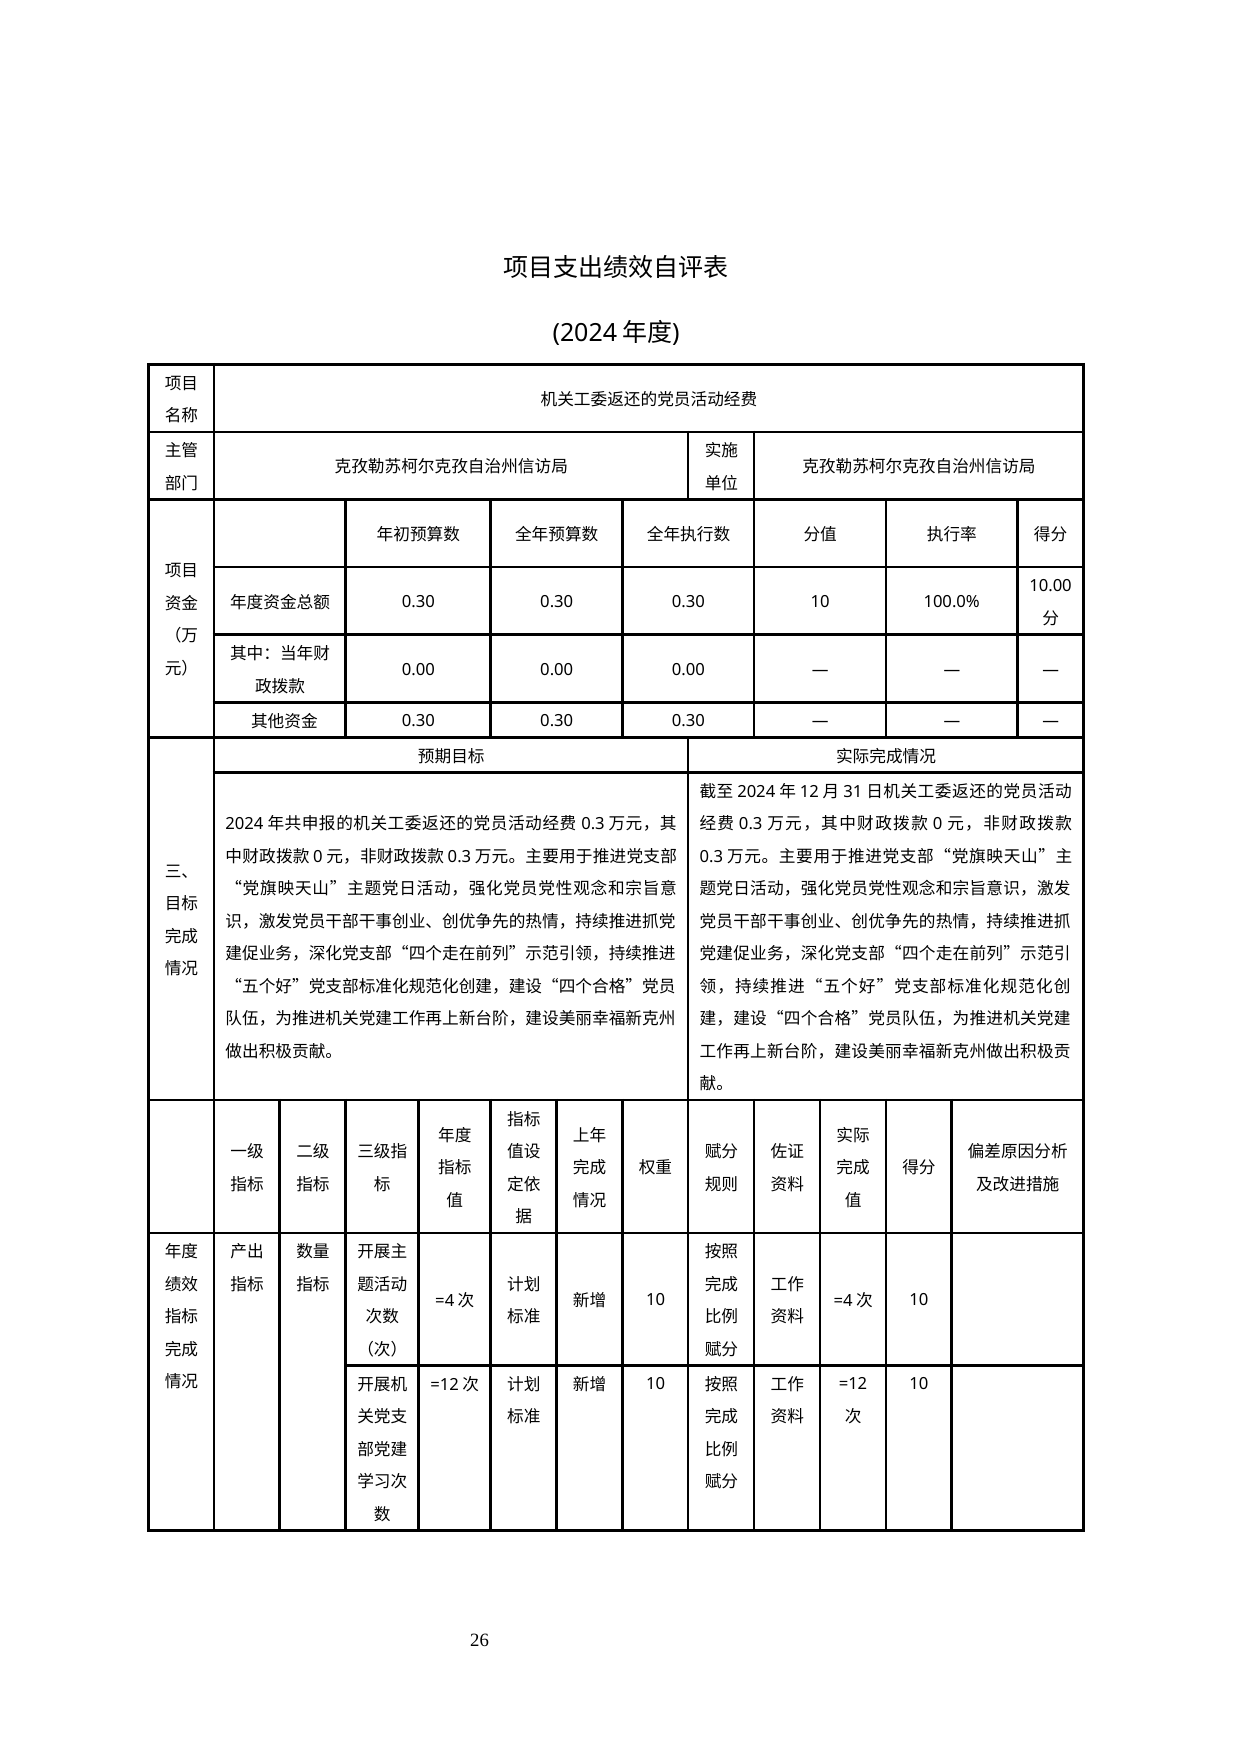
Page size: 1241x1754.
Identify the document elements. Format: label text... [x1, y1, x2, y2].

table_cell 三、目标完成情况 [150, 739, 213, 1099]
table_cell 0.00 [492, 636, 621, 701]
table_cell 10 [624, 1234, 687, 1364]
table_header 项目支出绩效自评表 [148, 233, 1083, 298]
table_cell — [887, 636, 1016, 701]
table_cell 0.30 [347, 704, 489, 736]
table_cell 得分 [887, 1101, 950, 1231]
table_cell 上年完成情况 [558, 1101, 621, 1231]
table_cell 10 [887, 1367, 950, 1529]
table_cell 0.30 [347, 568, 489, 633]
table_cell 其他资金 [215, 704, 344, 736]
table_cell 年度资金总额 [215, 568, 344, 633]
table_cell 实施单位 [689, 433, 753, 498]
table_cell 分值 [755, 501, 885, 566]
table_cell 0.00 [347, 636, 489, 701]
table_cell 预期目标 [215, 739, 687, 771]
table_cell 10 [624, 1367, 687, 1529]
table_cell 其中：当年财政拨款 [215, 636, 344, 701]
table_cell 工作资料 [755, 1234, 819, 1364]
table_cell 二级指标 [281, 1101, 344, 1231]
table_cell 全年预算数 [492, 501, 621, 566]
table_cell 新增 [558, 1367, 621, 1529]
table_cell 工作资料 [755, 1367, 819, 1529]
table_cell 0.30 [624, 704, 753, 736]
table_cell =4次 [821, 1234, 885, 1364]
table_cell 项目名称 [150, 366, 213, 431]
table_cell 计划标准 [492, 1234, 555, 1364]
table_cell 项目资金 （万元） [150, 501, 213, 736]
table_cell (2024年度) [148, 298, 1083, 363]
table_cell 0.30 [492, 704, 621, 736]
table_cell [953, 1234, 1082, 1364]
table_cell 实际完成值 [821, 1101, 885, 1231]
table_cell 数量指标 [281, 1234, 344, 1529]
table_cell 全年执行数 [624, 501, 753, 566]
table_cell 三级指标 [347, 1101, 417, 1231]
table_cell 赋分规则 [689, 1101, 753, 1231]
table_cell =4次 [420, 1234, 489, 1364]
table_cell 0.30 [624, 568, 753, 633]
table_cell 产出指标 [215, 1234, 278, 1529]
table_cell 偏差原因分析及改进措施 [953, 1101, 1082, 1231]
table_cell — [887, 704, 1016, 736]
table_cell 0.00 [624, 636, 753, 701]
table_cell — [755, 704, 885, 736]
table_cell 按照完成比例赋分 [689, 1234, 753, 1364]
table_cell 佐证资料 [755, 1101, 819, 1231]
table_cell 执行率 [887, 501, 1016, 566]
table_cell 主管部门 [150, 433, 213, 498]
table_cell =12次 [821, 1367, 885, 1529]
table_cell 计划标准 [492, 1367, 555, 1529]
table_cell 100.0% [887, 568, 1016, 633]
table_cell 年度绩效指标完成情况 [150, 1234, 213, 1529]
table_cell 2024年共申报的机关工委返还的党员活动经费0.3万元，其中财政拨款0元，非财政拨款0.3万元。主要用于推进党支部“党旗映天山”主题党日活动，强化党员党性观念和宗旨意识，激发党员干部干事创业、创优争先的热情，持续推进抓党建促业务，深化党支部“四个走在前列”示范引领，持续推进“五个好”党支部标准化规范化创建，建设“四个合格”党员队伍，为推进机关党建工作再上新台阶，建设美丽幸福新克州做出积极贡献。 [215, 774, 687, 1099]
table_cell 开展主题活动次数（次） [347, 1234, 417, 1364]
table_cell 0.30 [492, 568, 621, 633]
table_cell 年度指标值 [420, 1101, 489, 1231]
table_cell 开展机关党支部党建学习次数（次） [347, 1367, 417, 1529]
table_cell =12次 [420, 1367, 489, 1529]
table_cell 10 [755, 568, 885, 633]
table_cell 机关工委返还的党员活动经费 [215, 366, 1082, 431]
table_cell 实际完成情况 [689, 739, 1082, 771]
table_cell 克孜勒苏柯尔克孜自治州信访局 [215, 433, 687, 498]
table_cell 得分 [1019, 501, 1082, 566]
table_cell 10 [887, 1234, 950, 1364]
table_cell 年初预算数 [347, 501, 489, 566]
table_cell 10.00分 [1019, 568, 1082, 633]
table_cell — [1019, 704, 1082, 736]
table_cell [150, 1101, 213, 1231]
table_cell — [755, 636, 885, 701]
table_cell — [1019, 636, 1082, 701]
table_cell 截至2024年12月31日机关工委返还的党员活动经费0.3万元，其中财政拨款0元，非财政拨款0.3万元。主要用于推进党支部“党旗映天山”主题党日活动，强化党员党性观念和宗旨意识，激发党员干部干事创业、创优争先的热情，持续推进抓党建促业务，深化党支部“四个走在前列”示范引领，持续推进“五个好”党支部标准化规范化创建，建设“四个合格”党员队伍，为推进机关党建工作再上新台阶，建设美丽幸福新克州做出积极贡献。 [689, 774, 1082, 1099]
table_cell 克孜勒苏柯尔克孜自治州信访局 [755, 433, 1082, 498]
table_cell 权重 [624, 1101, 687, 1231]
table_cell 一级指标 [215, 1101, 278, 1231]
table_cell [953, 1367, 1082, 1529]
table_cell 新增 [558, 1234, 621, 1364]
table_cell [215, 501, 344, 566]
table_cell 指标值设定依据 [492, 1101, 555, 1231]
table_cell 按照完成比例赋分 [689, 1367, 753, 1529]
